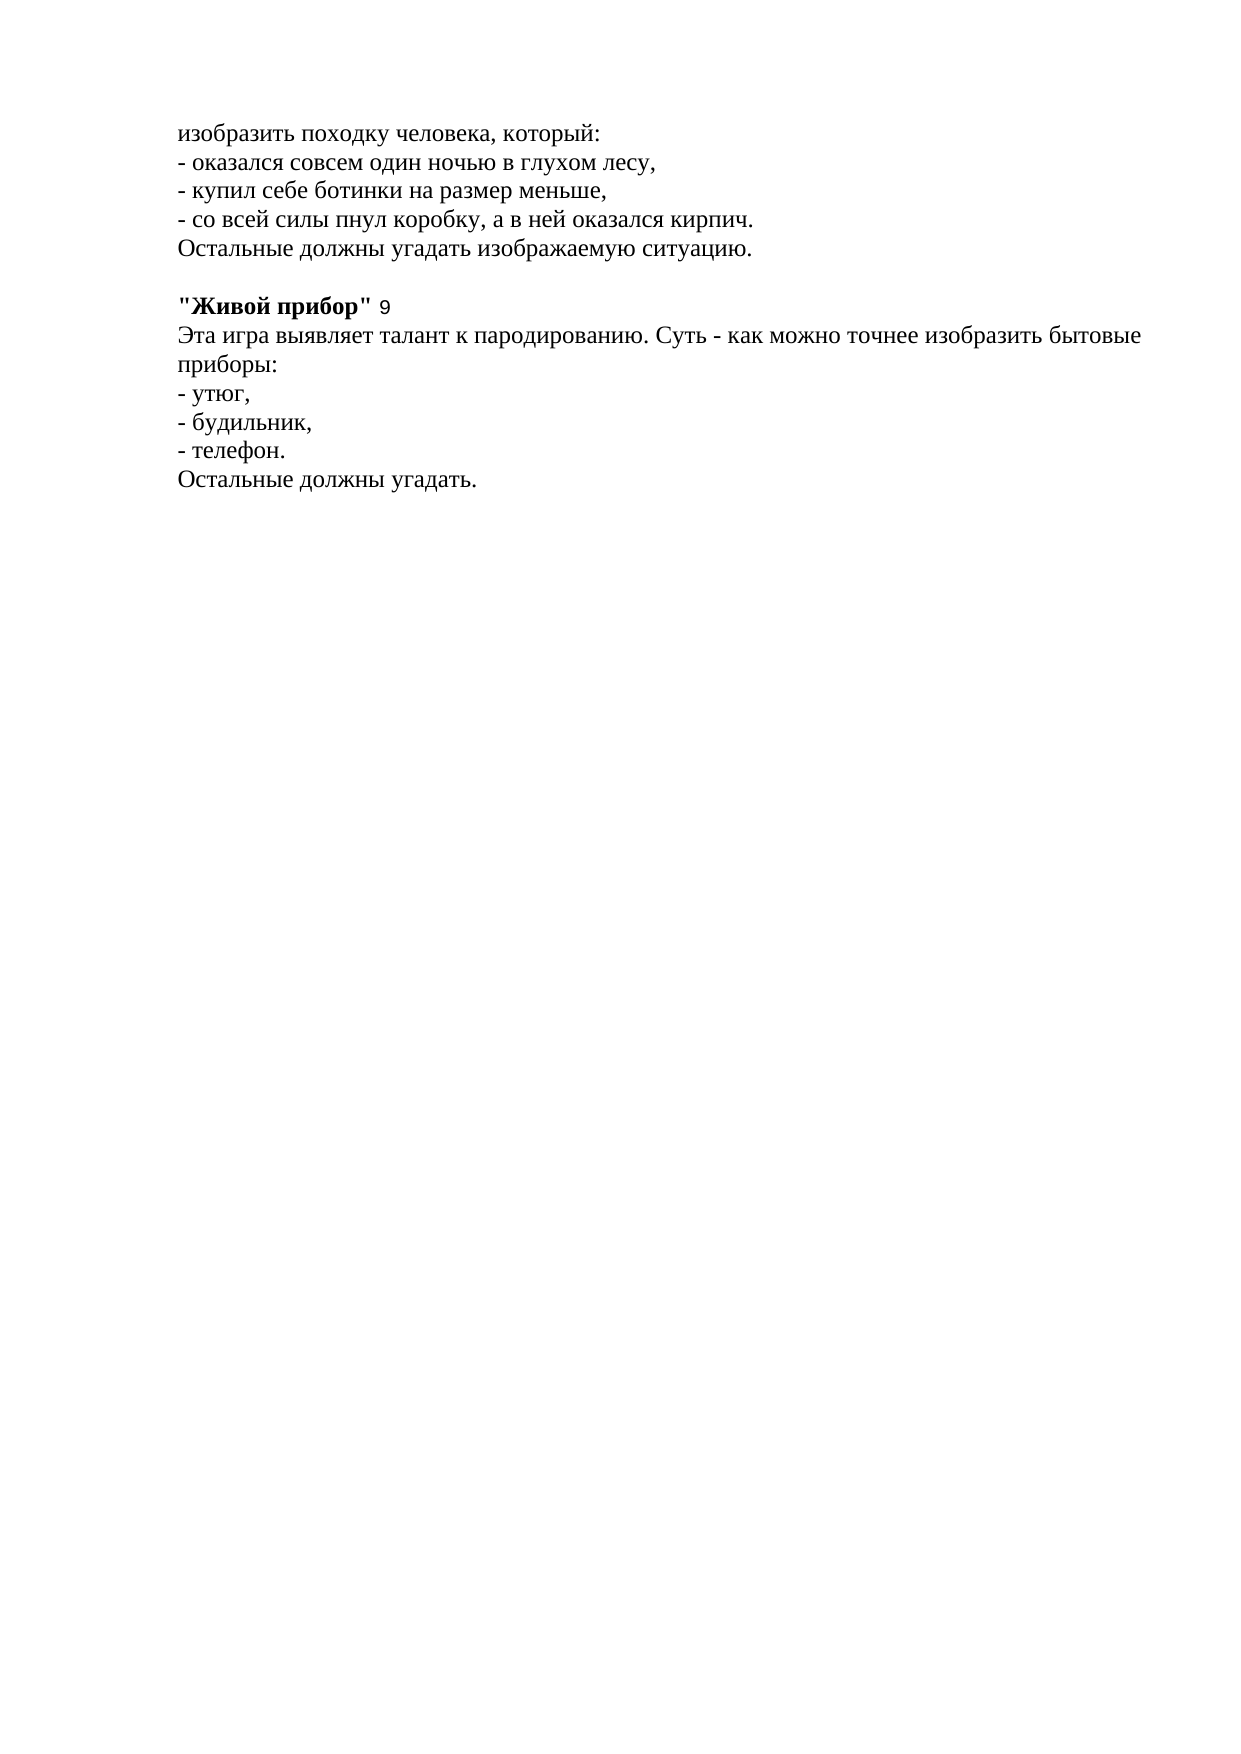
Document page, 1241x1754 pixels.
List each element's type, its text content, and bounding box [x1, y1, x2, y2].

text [177, 118, 1152, 262]
text "Живой прибор" 9 Эта игра выявляет талант к пародированию. Суть - как можно точнее изобразить бытовые приборы: - утюг, - будильник, - телефон. Остальные должны угадать. [177, 291, 1152, 493]
